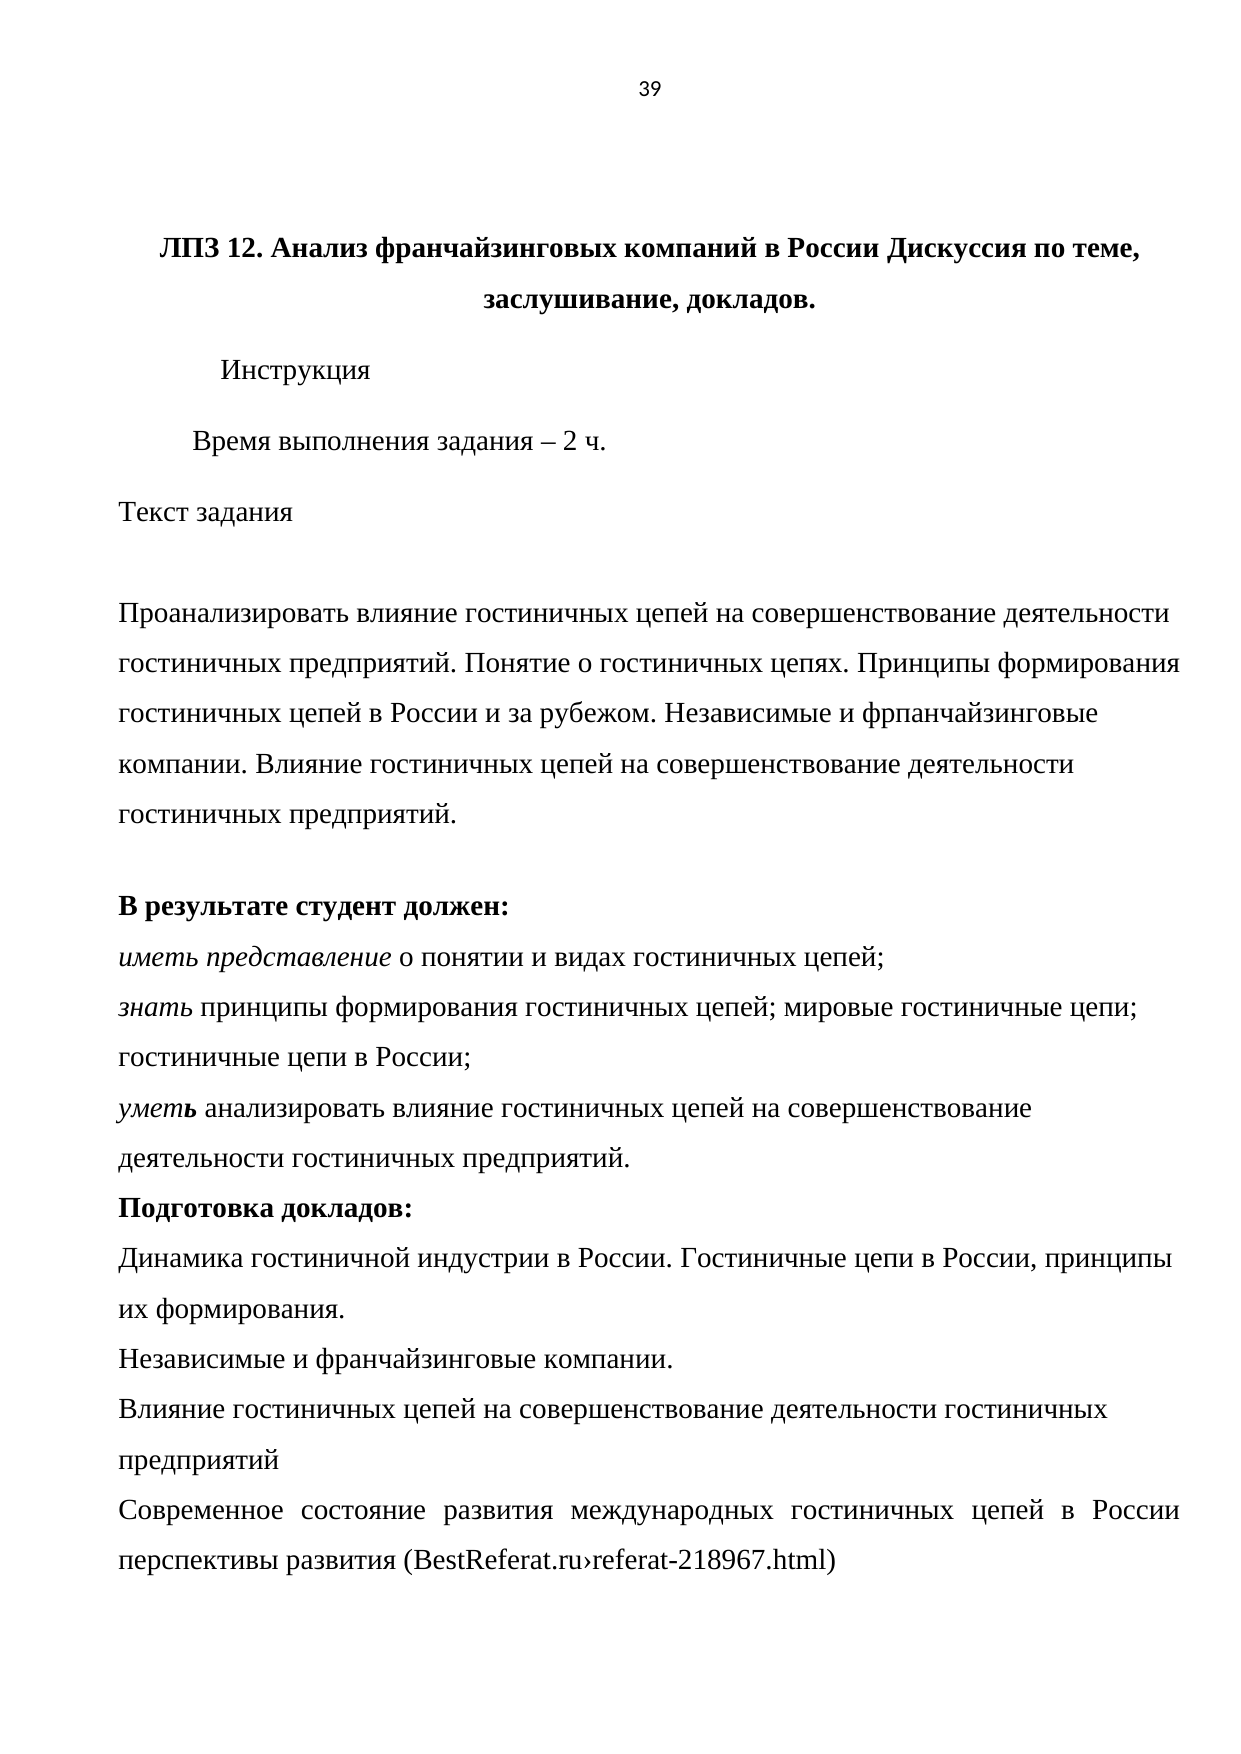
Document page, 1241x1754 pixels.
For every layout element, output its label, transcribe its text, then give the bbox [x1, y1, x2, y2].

text Проанализировать влияние гостиничных цепей на совершенствование деятельности гостиничных предприятий. Понятие о гостиничных цепях. Принципы формирования гостиничных цепей в России и за рубежом. Независимые и фрпанчайзинговые компании. Влияние гостиничных цепей на совершенствование деятельности гостиничных предприятий. [118, 595, 1181, 830]
text Текст задания [118, 494, 1181, 528]
text иметь представление о понятии и видах гостиничных цепей; [118, 939, 1181, 972]
text ЛПЗ 12. Анализ франчайзинговых компаний в России Дискуссия по теме, заслушивание, докладов. [118, 231, 1181, 314]
text уметь анализировать влияние гостиничных цепей на совершенствование деятельности гостиничных предприятий. [118, 1090, 1181, 1173]
text Время выполнения задания – 2 ч. [118, 423, 1181, 457]
text знать принципы формирования гостиничных цепей; мировые гостиничные цепи; гостиничные цепи в России; [118, 989, 1181, 1073]
text Влияние гостиничных цепей на совершенствование деятельности гостиничных предприятий [118, 1392, 1181, 1475]
text Независимые и франчайзинговые компании. [118, 1341, 1181, 1375]
text Динамика гостиничной индустрии в России. Гостиничные цепи в России, принципы их формирования. [118, 1241, 1181, 1324]
text Инструкция [118, 352, 1181, 386]
text Подготовка докладов: [118, 1190, 1181, 1224]
text Современное состояние развития международных гостиничных цепей в России перспективы развития (BestReferat.ru›referat-218967.html) [118, 1492, 1181, 1576]
text В результате студент должен: [118, 888, 1181, 922]
